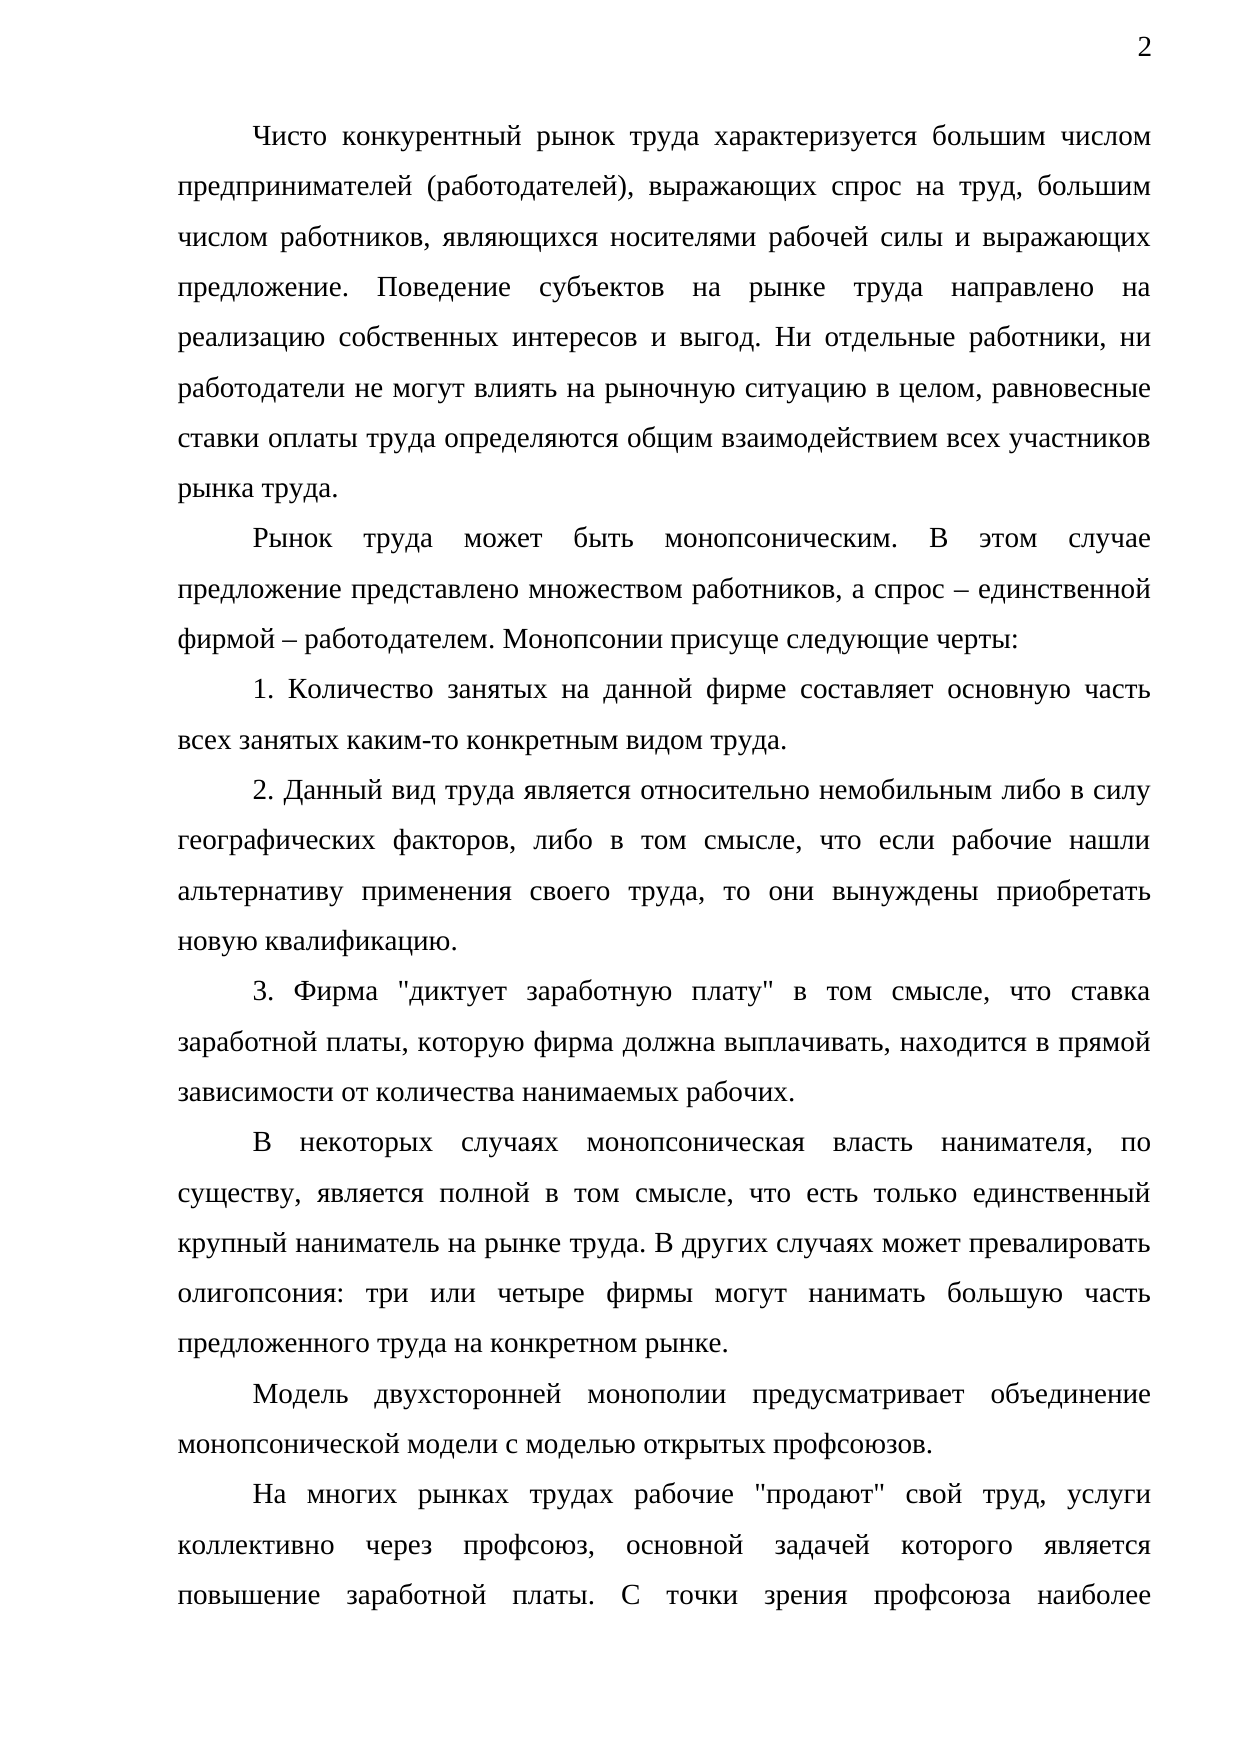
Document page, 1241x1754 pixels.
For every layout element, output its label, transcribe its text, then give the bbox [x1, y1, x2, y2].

text Модель двухсторонней монополии предусматривает объединение монопсонической модели с моделью открытых профсоюзов. [177, 1376, 1152, 1460]
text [177, 1477, 1152, 1611]
text 3. Фирма "диктует заработную плату" в том смысле, что ставка заработной платы, которую фирма должна выплачивать, находится в прямой зависимости от количества нанимаемых рабочих. [177, 973, 1152, 1108]
text Чисто конкурентный рынок труда характеризуется большим числом предпринимателей (работодателей), выражающих спрос на труд, большим числом работников, являющихся носителями рабочей силы и выражающих предложение. Поведение субъектов на рынке труда направлено на реализацию собственных интересов и выгод. Ни отдельные работники, ни работодатели не могут влиять на рыночную ситуацию в целом, равновесные ставки оплаты труда определяются общим взаимодействием всех участников рынка труда. [177, 118, 1152, 504]
text 2. Данный вид труда является относительно немобильным либо в силу географических факторов, либо в том смысле, что если рабочие нашли альтернативу применения своего труда, то они вынуждены приобретать новую квалификацию. [177, 772, 1152, 957]
text Рынок труда может быть монопсоническим. В этом случае предложение представлено множеством работников, а спрос – единственной фирмой – работодателем. Монопсонии присуще следующие черты: [177, 521, 1152, 655]
text В некоторых случаях монопсоническая власть нанимателя, по существу, является полной в том смысле, что есть только единственный крупный наниматель на рынке труда. В других случаях может превалировать олигопсония: три или четыре фирмы могут нанимать большую часть предложенного труда на конкретном рынке. [177, 1124, 1152, 1359]
text 1. Количество занятых на данной фирме составляет основную часть всех занятых каким-то конкретным видом труда. [177, 672, 1152, 755]
